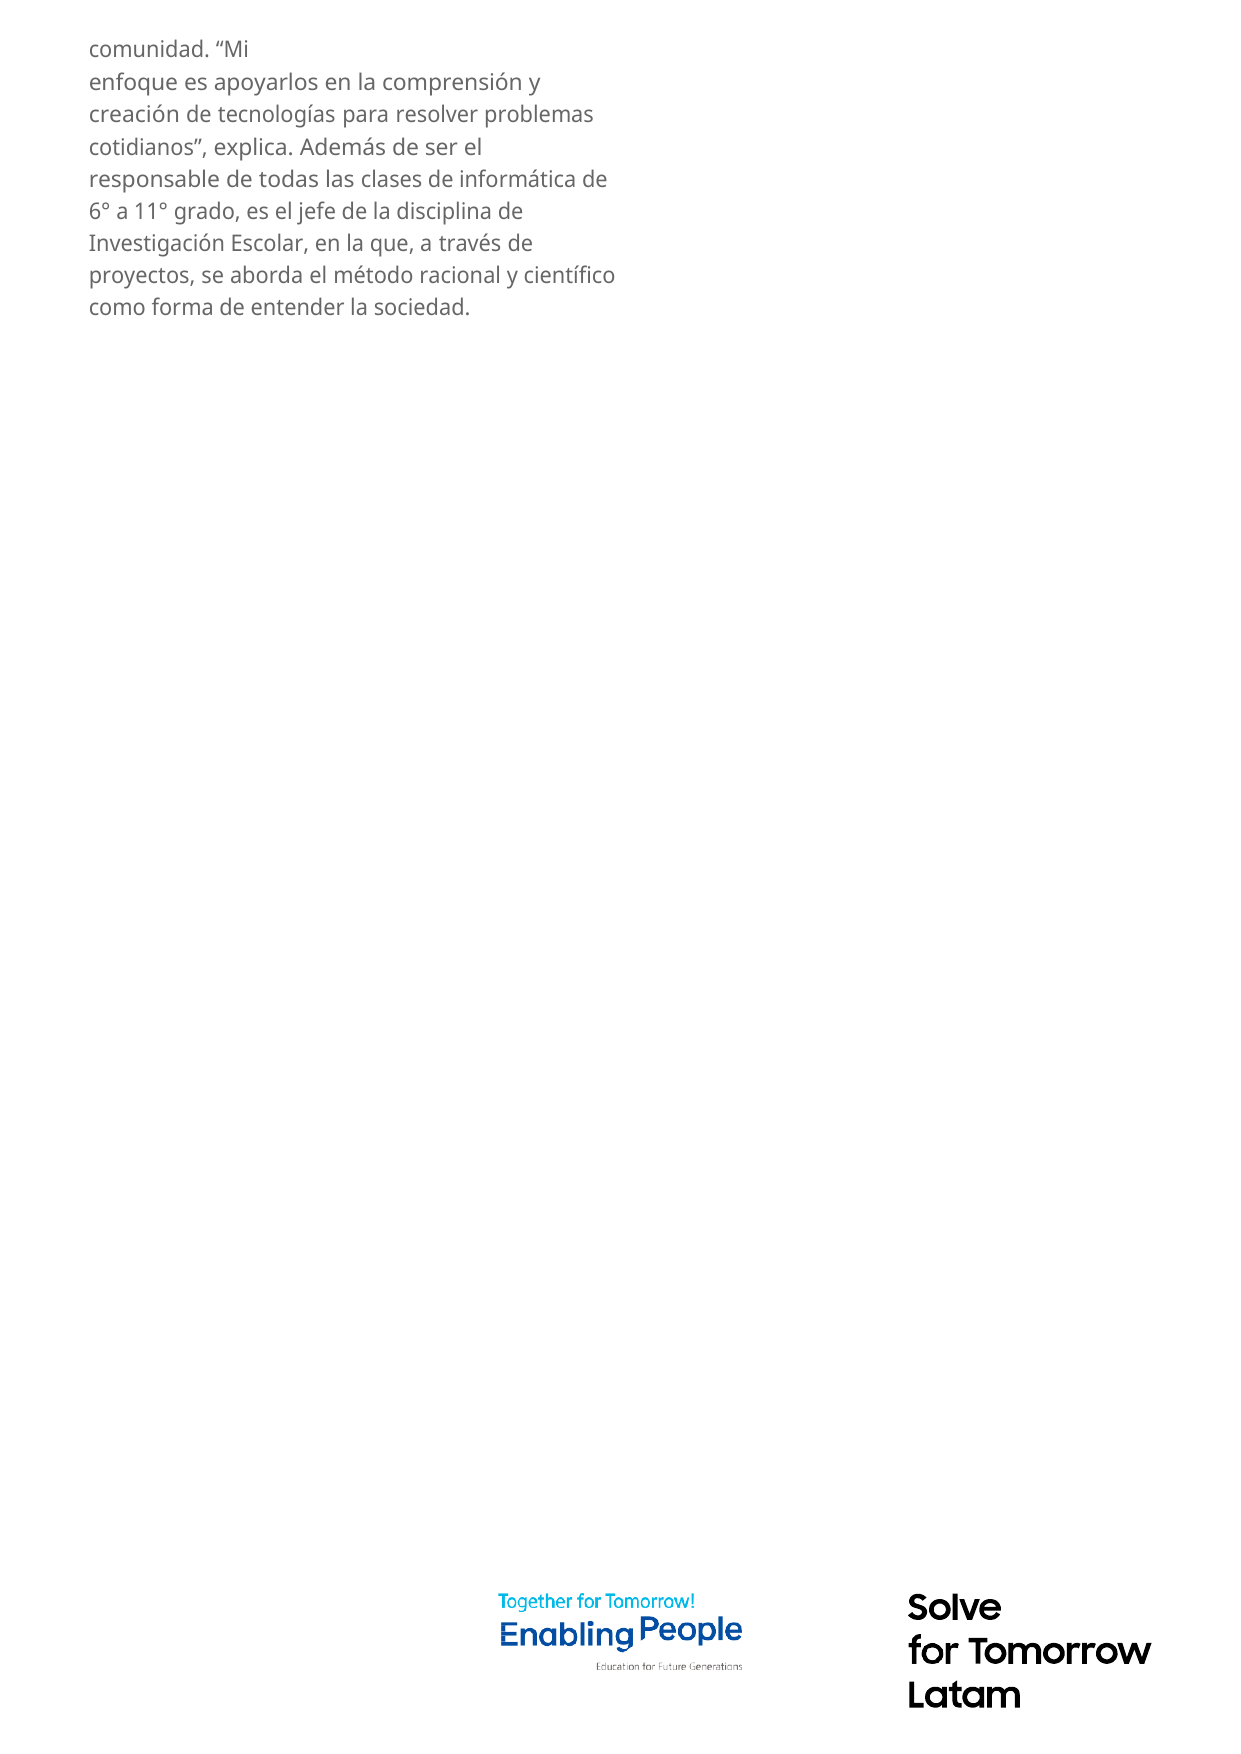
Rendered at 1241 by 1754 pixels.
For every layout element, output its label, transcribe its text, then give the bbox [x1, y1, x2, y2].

text enfoque es apoyarlos en la comprensión y creación de tecnologías para resolver problemas cotidianos”, explica. Además de ser el responsable de todas las clases de informática de 6° a 11° grado, es el jefe de la disciplina de Investigación Escolar, en la que, a través de proyectos, se aborda el método racional y científico como forma de entender la sociedad. [88, 66, 616, 323]
picture [908, 1634, 959, 1664]
picture [498, 1593, 742, 1670]
